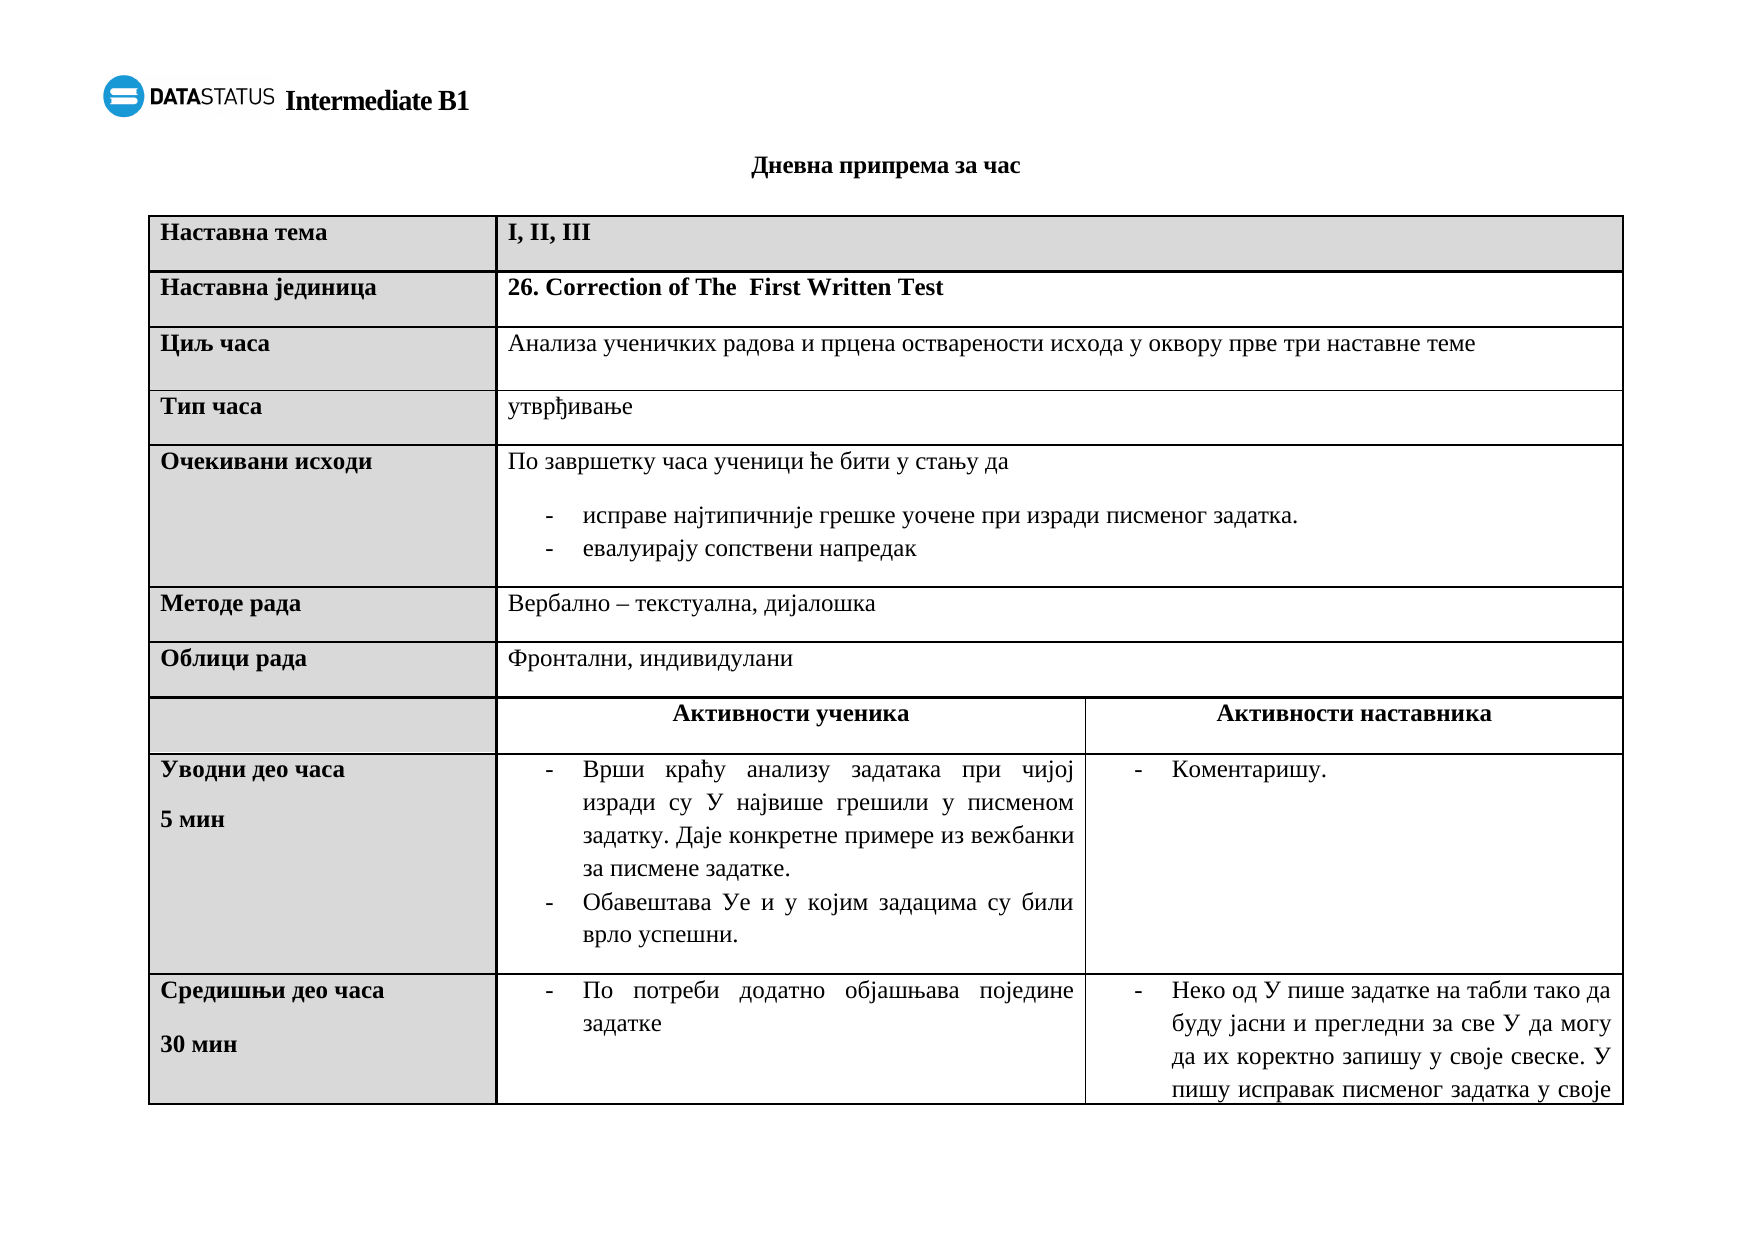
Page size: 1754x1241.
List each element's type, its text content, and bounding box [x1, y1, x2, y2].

table_cell Коментаришу. [1086, 755, 1622, 973]
table_cell Вербално – текстуална, дијалошка [498, 588, 1622, 641]
table_cell Наставна јединица [150, 273, 495, 326]
table_header Наставна тема [150, 217, 495, 270]
table_header I, II, III [498, 217, 1622, 270]
table_cell Активности наставника [1086, 699, 1622, 752]
table_cell По завршетку часа ученици ће бити у стању да исправе најтипичније грешке уочене при изради писменог задатка. евалуирају сопствени напредак [498, 446, 1622, 586]
table_cell Врши краћу анализу задатака при чијој изради су У највише грешили у писменом задатку. Даје конкретне примере из вежбанки за писмене задатке. Обавештава Уе и у којим задацима су били врло успешни. [498, 755, 1085, 973]
table_cell Средишњи део часа 30 мин [150, 975, 495, 1103]
table_cell По потреби додатно објашњава поједине задатке [498, 975, 1085, 1103]
table_cell утврђивање [498, 391, 1622, 444]
table_cell Уводни део часа 5 мин [150, 755, 495, 973]
table_cell Очекивани исходи [150, 446, 495, 586]
picture [102, 75, 275, 118]
table_cell Облици рада [150, 643, 495, 696]
table_cell Циљ часа [150, 328, 495, 390]
table_cell Тип часа [150, 391, 495, 444]
table_cell 26. Correction of The First Written Test [498, 273, 1622, 326]
table_cell Анализа ученичких радова и прцена остварености исхода у оквору прве три наставне теме [498, 328, 1622, 390]
table_cell Фронтални, индивидулани [498, 643, 1622, 696]
table_cell Методе рада [150, 588, 495, 641]
table_cell Активности ученика [498, 699, 1085, 752]
table_cell [150, 699, 495, 752]
